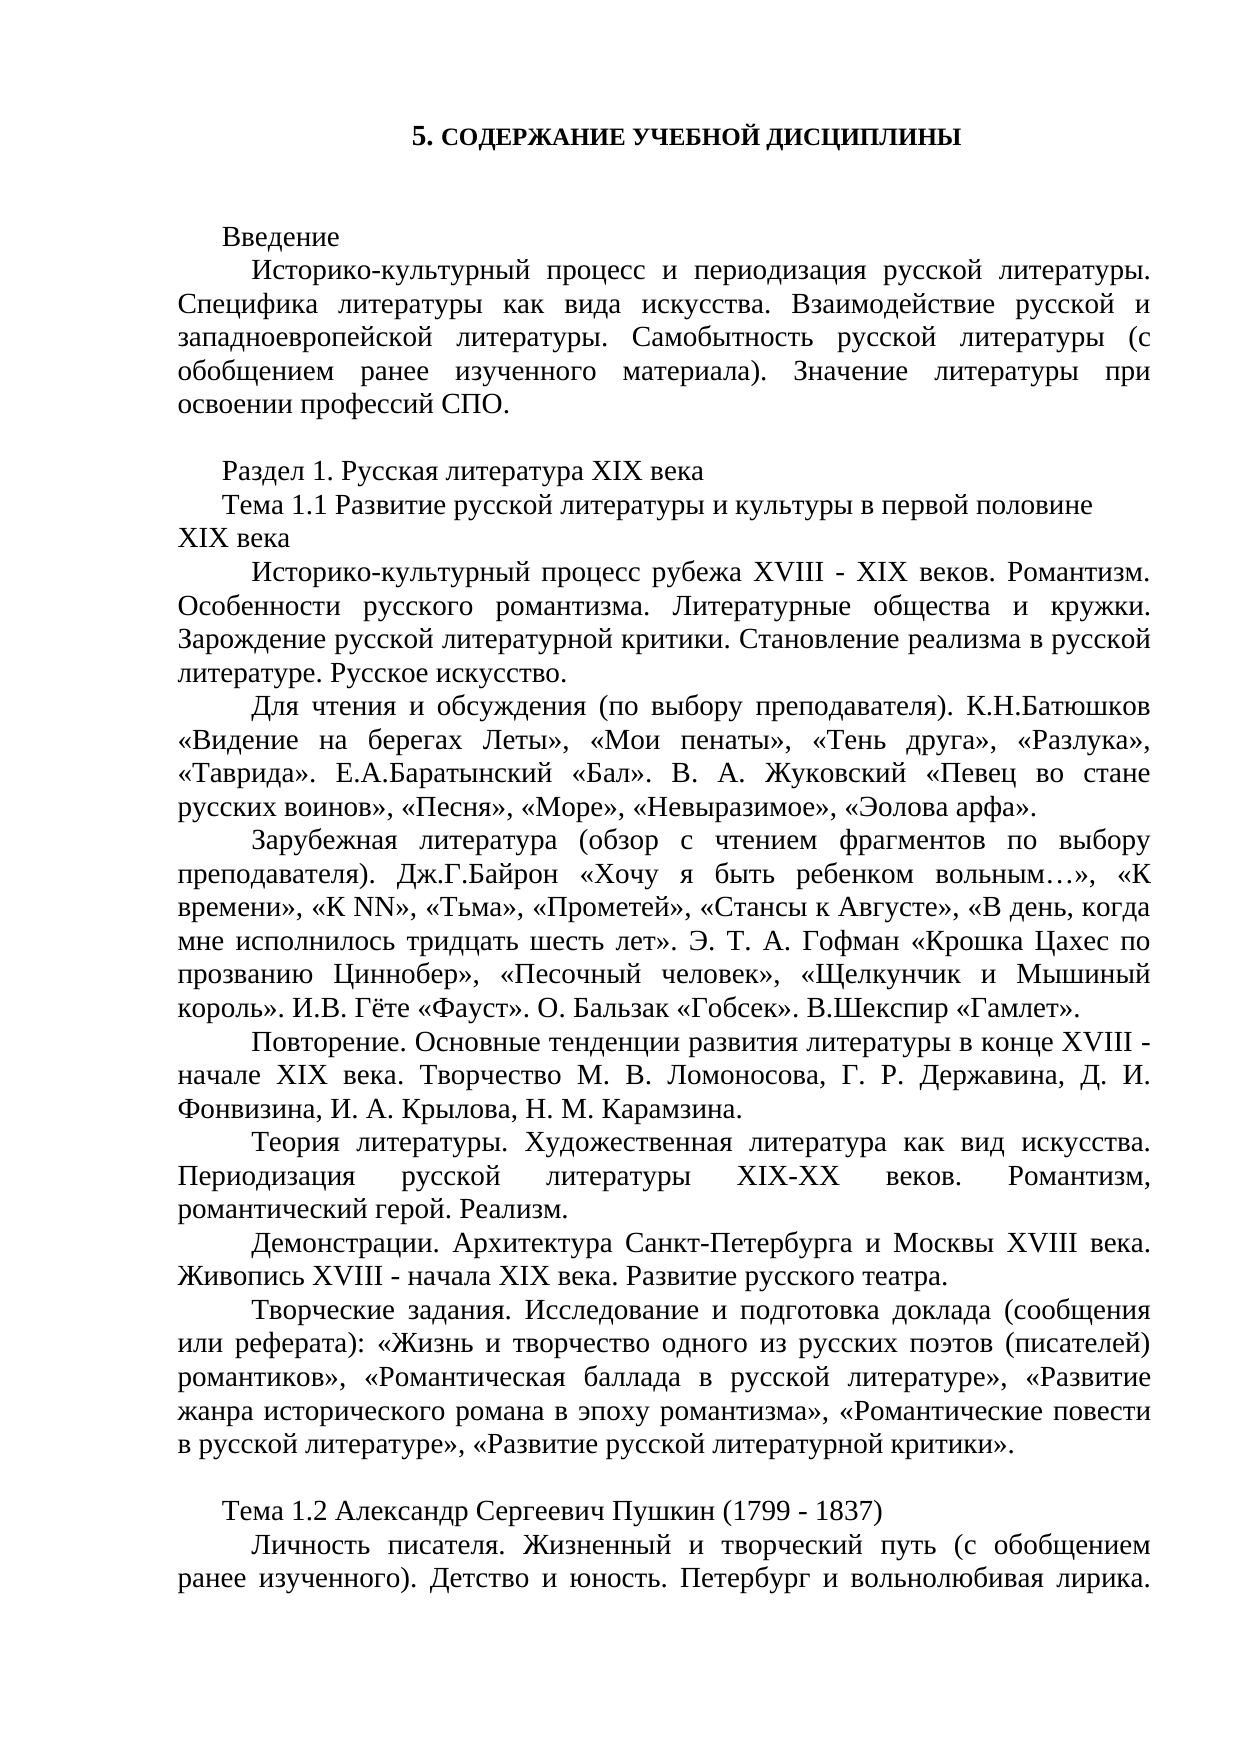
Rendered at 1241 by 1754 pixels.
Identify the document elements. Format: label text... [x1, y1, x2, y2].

text Зарубежная литература (обзор с чтением фрагментов по выбору преподавателя). Дж.Г.Байрон «Хочу я быть ребенком вольным…», «К времени», «К NN», «Тьма», «Прометей», «Стансы к Августе», «В день, когда мне исполнилось тридцать шесть лет». Э. Т. А. Гофман «Крошка Цахес по прозванию Циннобер», «Песочный человек», «Щелкунчик и Мышиный король». И.В. Гёте «Фауст». О. Бальзак «Гобсек». В.Шекспир «Гамлет». [177, 822, 1152, 1024]
text Теория литературы. Художественная литература как вид искусства. Периодизация русской литературы XIX-XX веков. Романтизм, романтический герой. Реализм. [177, 1124, 1152, 1225]
text 5. СОДЕРЖАНИЕ УЧЕБНОЙ ДИСЦИПЛИНЫ [177, 118, 1152, 152]
text Тема 1.2 Александр Сергеевич Пушкин (1799 - 1837) [177, 1493, 1152, 1527]
text Демонстрации. Архитектура Санкт-Петербурга и Москвы XVIII века. Живопись XVIII - начала XIX века. Развитие русского театра. [177, 1225, 1152, 1292]
text Историко-культурный процесс и периодизация русской литературы. Специфика литературы как вида искусства. Взаимодействие русской и западноевропейской литературы. Самобытность русской литературы (с обобщением ранее изученного материала). Значение литературы при освоении профессий СПО. [177, 252, 1152, 420]
text Для чтения и обсуждения (по выбору преподавателя). К.Н.Батюшков «Видение на берегах Леты», «Мои пенаты», «Тень друга», «Разлука», «Таврида». Е.А.Баратынский «Бал». В. А. Жуковский «Певец во стане русских воинов», «Песня», «Море», «Невыразимое», «Эолова арфа». [177, 688, 1152, 822]
text Введение [177, 219, 1152, 252]
text Историко-культурный процесс рубежа XVIII - XIX веков. Романтизм. Особенности русского романтизма. Литературные общества и кружки. Зарождение русской литературной критики. Становление реализма в русской литературе. Русское искусство. [177, 554, 1152, 688]
text Повторение. Основные тенденции развития литературы в конце XVIII - начале XIX века. Творчество М. В. Ломоносова, Г. Р. Державина, Д. И. Фонвизина, И. А. Крылова, Н. М. Карамзина. [177, 1024, 1152, 1124]
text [177, 1527, 1152, 1594]
text Тема 1.1 Развитие русской литературы и культуры в первой половине XIX века [177, 487, 1152, 554]
text Раздел 1. Русская литература XIX века [177, 453, 1152, 487]
text Творческие задания. Исследование и подготовка доклада (сообщения или реферата): «Жизнь и творчество одного из русских поэтов (писателей) романтиков», «Романтическая баллада в русской литературе», «Развитие жанра исторического романа в эпоху романтизма», «Романтические повести в русской литературе», «Развитие русской литературной критики». [177, 1292, 1152, 1460]
